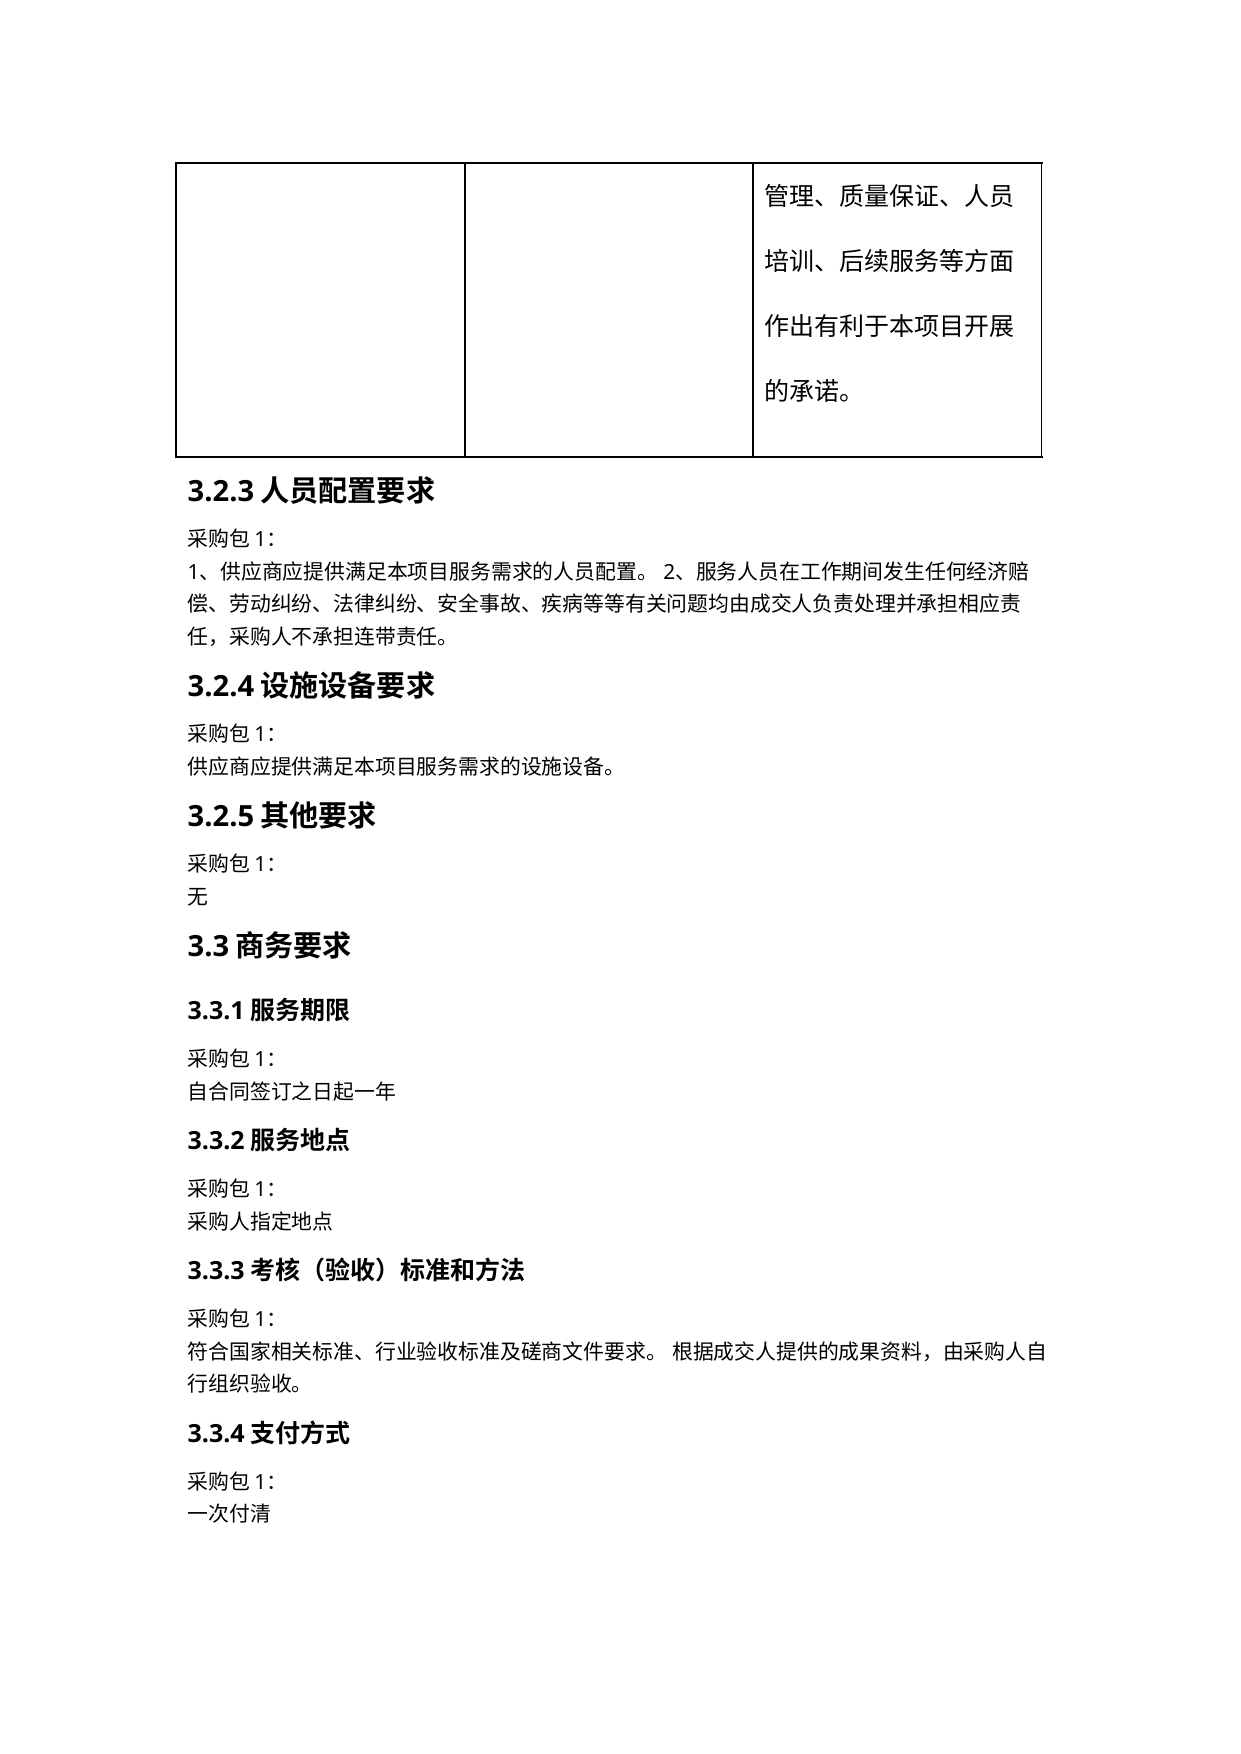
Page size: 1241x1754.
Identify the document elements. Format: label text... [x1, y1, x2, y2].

text 采购包1： [187, 1303, 1053, 1335]
text 3.2.3人员配置要求 [187, 458, 1053, 523]
text 3.2.4设施设备要求 [187, 653, 1053, 718]
text 无 [187, 880, 1053, 913]
text 采购包1： [187, 1043, 1053, 1075]
text 采购包1： [187, 718, 1053, 750]
text 自合同签订之日起一年 [187, 1075, 1053, 1108]
text 一次付清 [187, 1498, 1053, 1530]
text 供应商应提供满足本项目服务需求的设施设备。 [187, 750, 1053, 783]
text 1、供应商应提供满足本项目服务需求的人员配置。 2、服务人员在工作期间发生任何经济赔偿、劳动纠纷、法律纠纷、安全事故、疾病等等有关问题均由成交人负责处理并承担相应责任，采购人不承担连带责任。 [187, 555, 1053, 653]
text 3.3.2服务地点 [187, 1108, 1053, 1173]
text 采购包1： [187, 523, 1053, 555]
text 采购包1： [187, 1173, 1053, 1205]
text 3.3.4支付方式 [187, 1400, 1053, 1465]
text 3.3商务要求 [187, 913, 1053, 978]
text 采购包1： [187, 848, 1053, 880]
text 符合国家相关标准、行业验收标准及磋商文件要求。 根据成交人提供的成果资料，由采购人自行组织验收。 [187, 1335, 1053, 1400]
text 3.3.1服务期限 [187, 978, 1053, 1043]
table_cell [466, 164, 752, 456]
table_cell 1 [177, 164, 464, 456]
text 采购包1： [187, 1465, 1053, 1498]
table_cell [754, 164, 1041, 456]
text 3.2.5其他要求 [187, 783, 1053, 848]
text 采购人指定地点 [187, 1205, 1053, 1238]
text 3.3.3考核（验收）标准和方法 [187, 1238, 1053, 1303]
